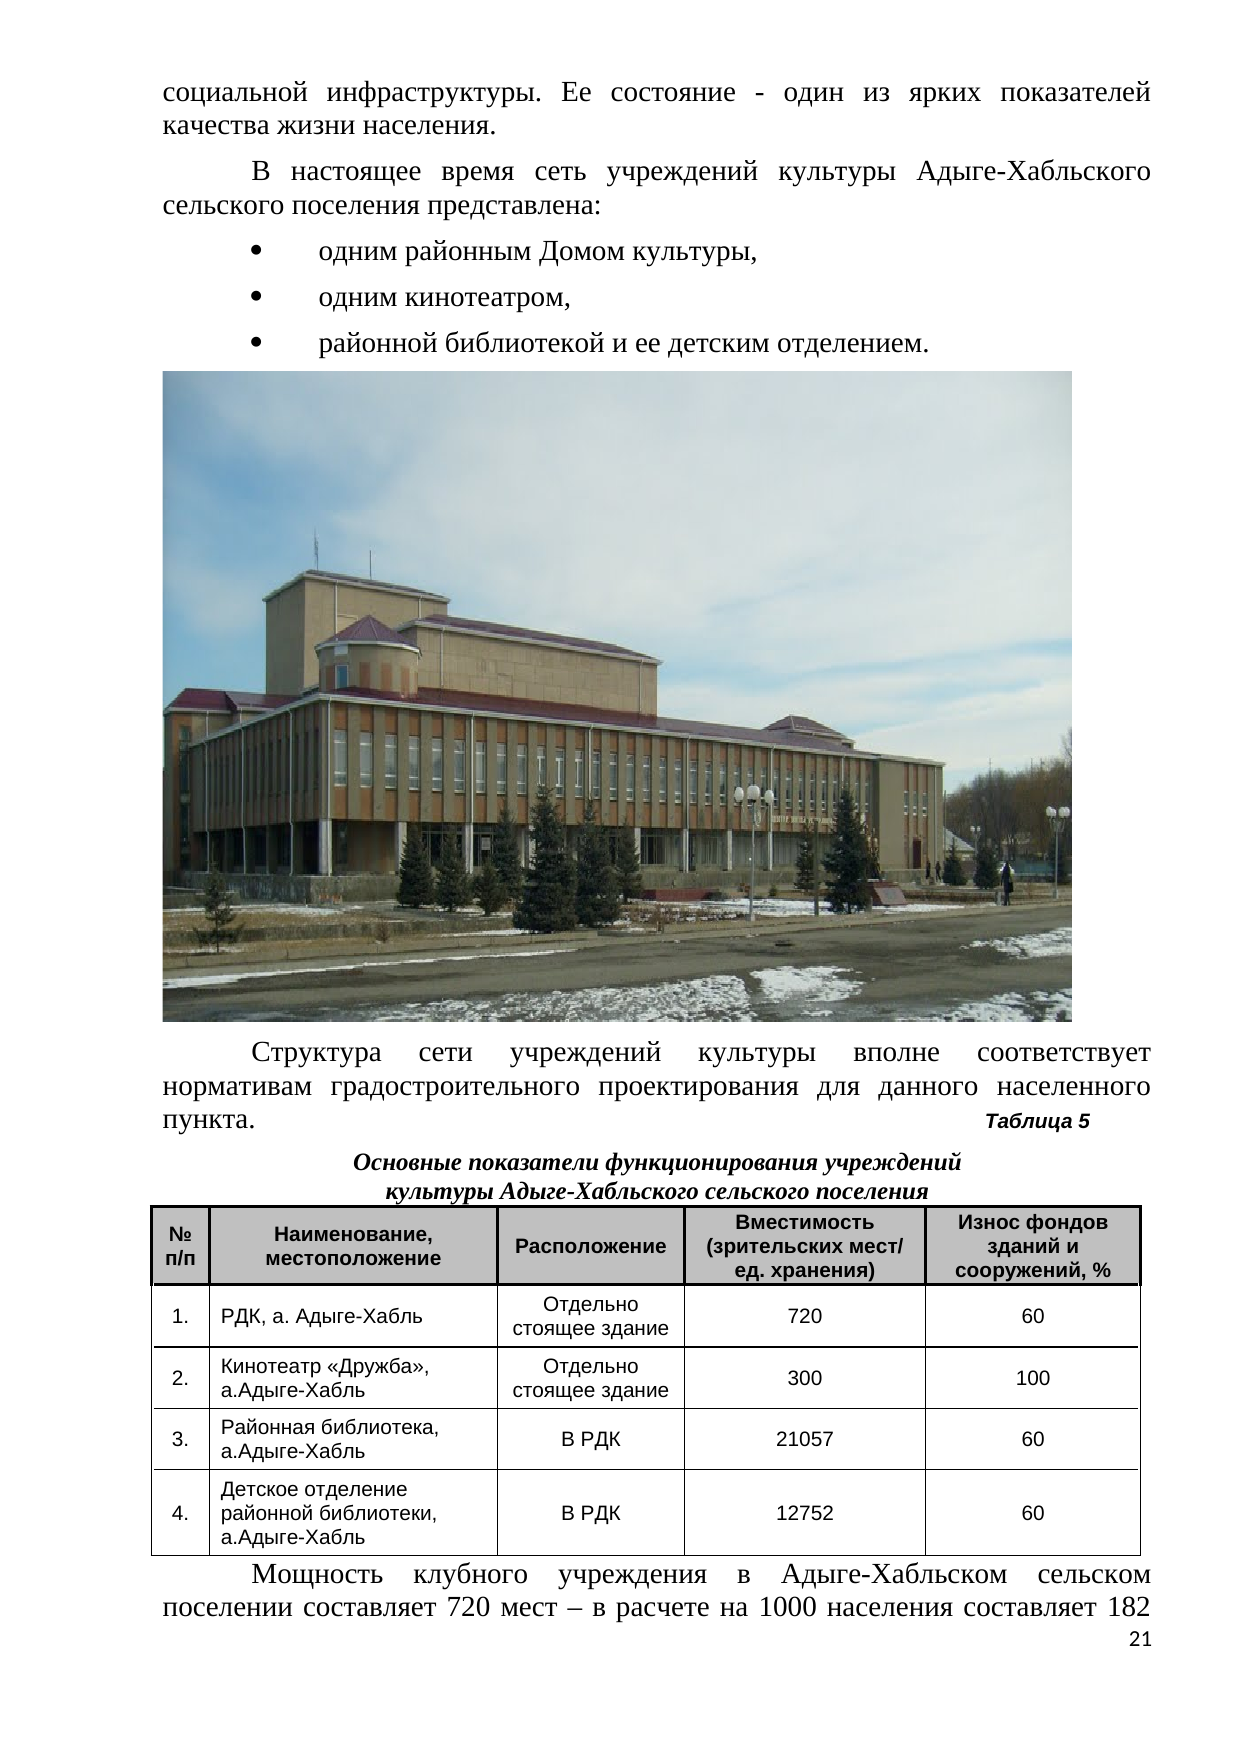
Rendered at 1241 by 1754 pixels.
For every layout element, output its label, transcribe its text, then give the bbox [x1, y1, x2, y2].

table_header Износ фондов зданий и сооружений, % [927, 1208, 1139, 1283]
table_cell Кинотеатр «Дружба», а.Адыге-Хабль [210, 1348, 497, 1408]
table_header Расположение [499, 1208, 683, 1283]
table_cell 21057 [685, 1409, 925, 1469]
text культуры Адыге-Хабльского сельского поселения [162, 1176, 1152, 1205]
table_header Вместимость (зрительских мест/ ед. хранения) [686, 1208, 924, 1283]
table_cell 12752 [685, 1470, 925, 1555]
table_cell 60 [926, 1283, 1140, 1346]
table_header № п/п [153, 1208, 208, 1283]
text Структура сети учреждений культуры вполне соответствует нормативам градостроительного проектирования для данного населенного пункта. Таблица 5 [162, 1034, 1152, 1135]
list районной библиотекой и ее детским отделением. [251, 325, 1152, 359]
table_cell 2. [152, 1346, 209, 1408]
table_cell В РДК [498, 1470, 684, 1555]
text Основные показатели функционирования учреждений [162, 1147, 1152, 1176]
table_cell РДК, а. Адыге-Хабль [210, 1286, 497, 1346]
text В настоящее время сеть учреждений культуры Адыге-Хабльского сельского поселения представлена: [162, 153, 1152, 221]
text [162, 1556, 1152, 1623]
table_cell Отдельно стоящее здание [498, 1286, 684, 1346]
table_cell 60 [926, 1469, 1140, 1555]
table_cell Детское отделение районной библиотеки, а.Адыге-Хабль [210, 1470, 497, 1555]
table_cell В РДК [498, 1409, 684, 1469]
table_header Наименование, местоположение [211, 1208, 496, 1283]
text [162, 74, 1152, 141]
list одним районным Домом культуры, [251, 233, 1152, 267]
table_cell 60 [926, 1408, 1140, 1469]
table_cell 100 [926, 1346, 1140, 1408]
table_cell 3. [152, 1408, 209, 1469]
list одним кинотеатром, [251, 279, 1152, 313]
picture [162, 371, 1072, 1022]
table_cell 300 [685, 1348, 925, 1408]
table_cell 1. [152, 1284, 209, 1346]
table_cell Районная библиотека, а.Адыге-Хабль [210, 1409, 497, 1469]
table_cell Отдельно стоящее здание [498, 1348, 684, 1408]
table_cell 720 [685, 1286, 925, 1346]
table_cell 4. [152, 1469, 209, 1555]
